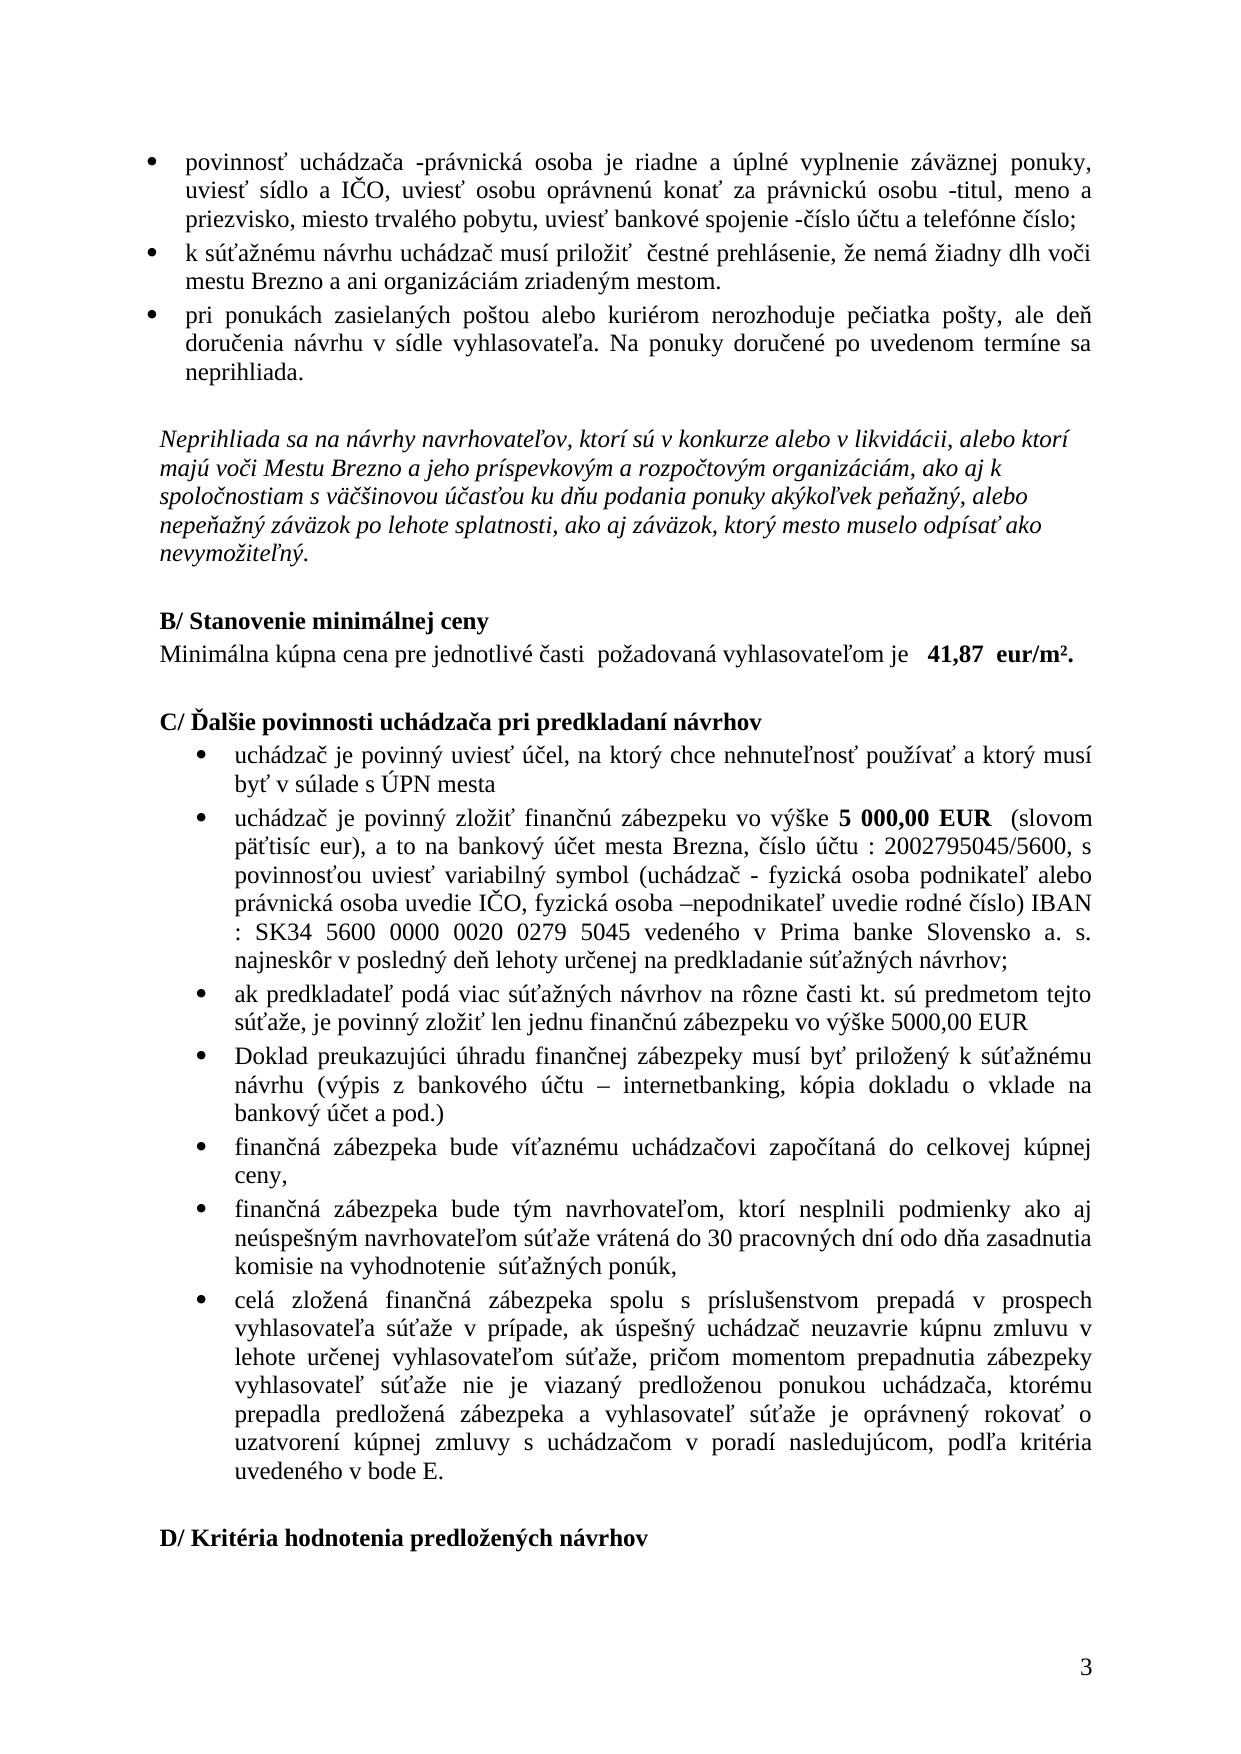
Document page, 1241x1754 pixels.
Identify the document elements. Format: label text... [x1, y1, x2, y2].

text B/ Stanovenie minimálnej ceny [159, 606, 1093, 635]
text Neprihliada sa na návrhy navrhovateľov, ktorí sú v konkurze alebo v likvidácii, alebo ktorí majú voči Mestu Brezno a jeho príspevkovým a rozpočtovým organizáciám, ako aj k spoločnostiam s väčšinovou účasťou ku dňu podania ponuky akýkoľvek peňažný, alebo nepeňažný záväzok po lehote splatnosti, ako aj záväzok, ktorý mesto muselo odpísať ako nevymožiteľný. [159, 425, 1093, 568]
list uchádzač je povinný zložiť finančnú zábezpeku vo výške 5 000,00 EUR (slovom päťtisíc eur), a to na bankový účet mesta Brezna, číslo účtu : 2002795045/5600, s povinnosťou uviesť variabilný symbol (uchádzač - fyzická osoba podnikateľ alebo právnická osoba uvedie IČO, fyzická osoba –nepodnikateľ uvedie rodné číslo) IBAN : SK34 5600 0000 0020 0279 5045 vedeného v Prima banke Slovensko a. s. najneskôr v posledný deň lehoty určenej na predkladanie súťažných návrhov; [197, 803, 1093, 974]
list pri ponukách zasielaných poštou alebo kuriérom nerozhoduje pečiatka pošty, ale deň doručenia návrhu v sídle vyhlasovateľa. Na ponuky doručené po uvedenom termíne sa neprihliada. [148, 301, 1093, 386]
text C/ Ďalšie povinnosti uchádzača pri predkladaní návrhov [159, 707, 1093, 736]
list finančná zábezpeka bude víťaznému uchádzačovi započítaná do celkovej kúpnej ceny, [197, 1132, 1093, 1189]
list povinnosť uchádzača -právnická osoba je riadne a úplné vyplnenie záväznej ponuky, uviesť sídlo a IČO, uviesť osobu oprávnenú konať za právnickú osobu -titul, meno a priezvisko, miesto trvalého pobytu, uviesť bankové spojenie -číslo účtu a telefónne číslo; [148, 148, 1093, 233]
list finančná zábezpeka bude tým navrhovateľom, ktorí nesplnili podmienky ako aj neúspešným navrhovateľom súťaže vrátená do 30 pracovných dní odo dňa zasadnutia komisie na vyhodnotenie súťažných ponúk, [197, 1194, 1093, 1280]
list Doklad preukazujúci úhradu finančnej zábezpeky musí byť priložený k súťažnému návrhu (výpis z bankového účtu – internetbanking, kópia dokladu o vklade na bankový účet a pod.) [197, 1042, 1093, 1127]
list uchádzač je povinný uviesť účel, na ktorý chce nehnuteľnosť používať a ktorý musí byť v súlade s ÚPN mesta [197, 741, 1093, 798]
text D/ Kritéria hodnotenia predložených návrhov [159, 1524, 1093, 1552]
list celá zložená finančná zábezpeka spolu s príslušenstvom prepadá v prospech vyhlasovateľa súťaže v prípade, ak úspešný uchádzač neuzavrie kúpnu zmluvu v lehote určenej vyhlasovateľom súťaže, pričom momentom prepadnutia zábezpeky vyhlasovateľ súťaže nie je viazaný predloženou ponukou uchádzača, ktorému prepadla predložená zábezpeka a vyhlasovateľ súťaže je oprávnený rokovať o uzatvorení kúpnej zmluvy s uchádzačom v poradí nasledujúcom, podľa kritéria uvedeného v bode E. [197, 1285, 1093, 1485]
list k súťažnému návrhu uchádzač musí priložiť čestné prehlásenie, že nemá žiadny dlh voči mestu Brezno a ani organizáciám zriadeným mestom. [148, 238, 1093, 295]
text Minimálna kúpna cena pre jednotlivé časti požadovaná vyhlasovateľom je 41,87 eur/m². [159, 640, 1093, 668]
list ak predkladateľ podá viac súťažných návrhov na rôzne časti kt. sú predmetom tejto súťaže, je povinný zložiť len jednu finančnú zábezpeku vo výške 5000,00 EUR [197, 979, 1093, 1037]
